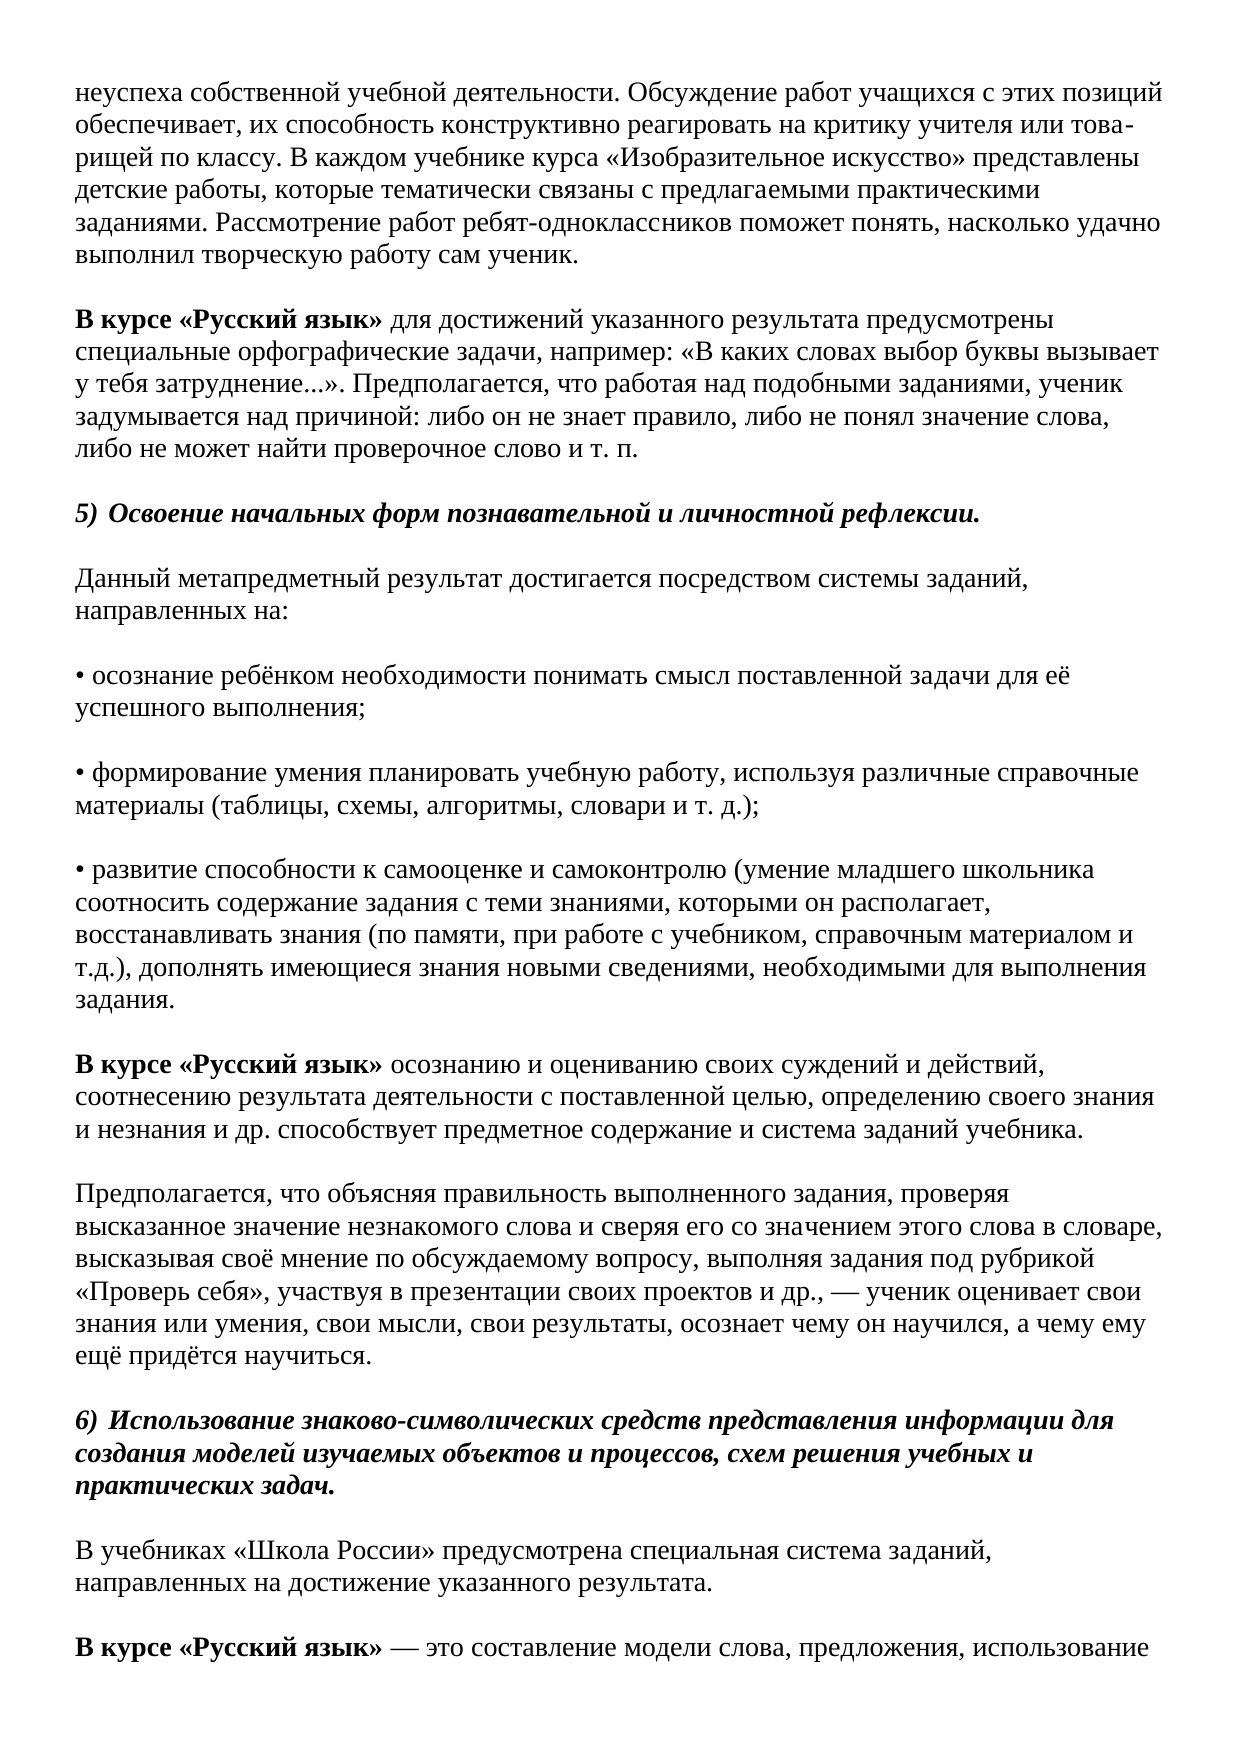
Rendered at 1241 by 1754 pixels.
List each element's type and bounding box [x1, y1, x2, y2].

text [75, 75, 1165, 1662]
